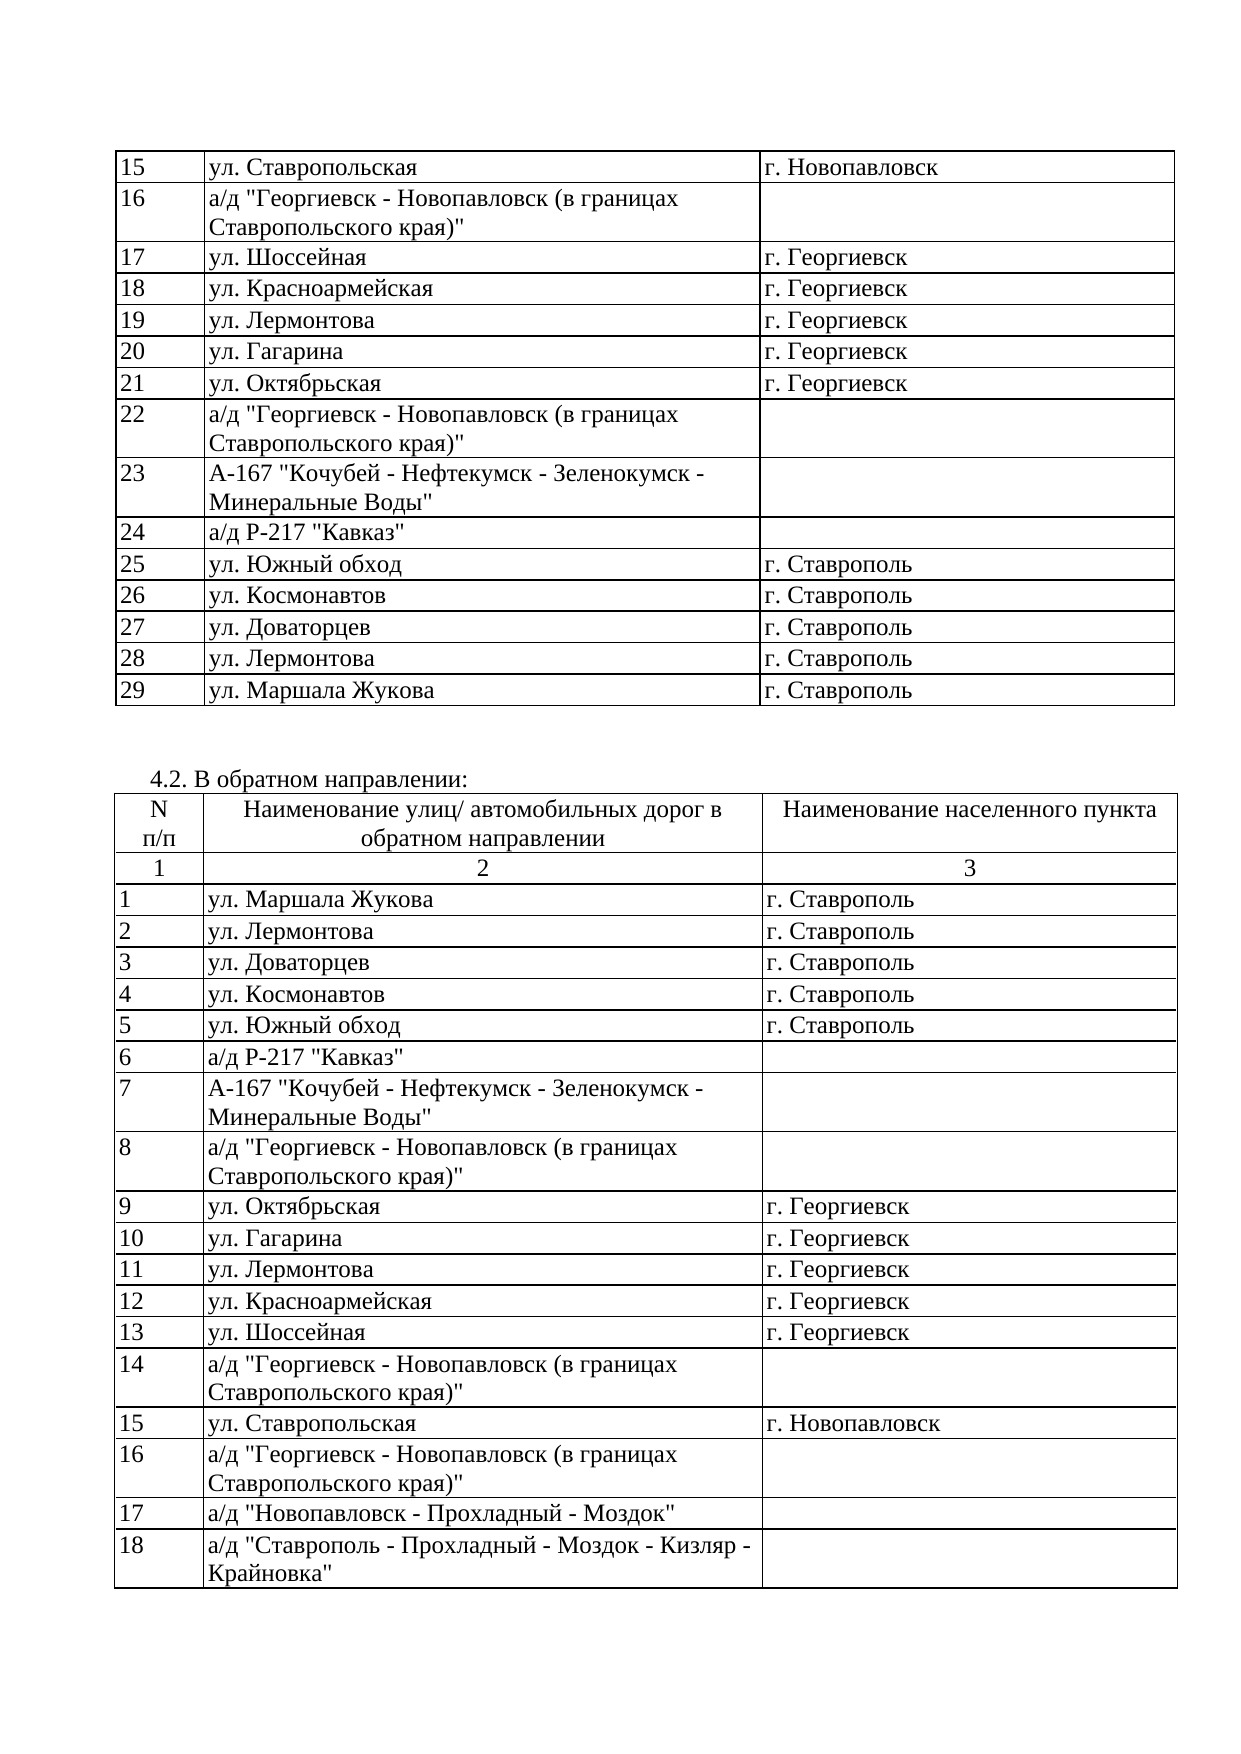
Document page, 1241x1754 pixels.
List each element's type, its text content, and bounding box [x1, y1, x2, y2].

table_cell ул. Маршала Жукова [205, 675, 759, 705]
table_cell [205, 183, 759, 241]
table_cell 3 [763, 852, 1177, 883]
table_header Наименование населенного пункта [763, 794, 1177, 852]
table_cell А-167 "Кочубей - Нефтекумск - Зеленокумск - Минеральные Воды" [204, 1073, 762, 1131]
table_cell г. Ставрополь [763, 946, 1177, 977]
table_cell 16 [115, 1439, 203, 1497]
table_cell ул. Ставропольская [205, 152, 759, 181]
table_cell [763, 1072, 1177, 1131]
table_header Наименование улиц/ автомобильных дорог в обратном направлении [204, 794, 762, 852]
table_cell ул. Лермонтова [205, 643, 759, 673]
table_cell 20 [117, 337, 204, 366]
table_cell г. Георгиевск [761, 305, 1174, 335]
table_cell 9 [115, 1191, 203, 1221]
table_cell а/д Р-217 "Кавказ" [205, 518, 759, 547]
table_cell 18 [117, 274, 204, 303]
table_cell г. Ставрополь [761, 549, 1174, 579]
table_cell г. Георгиевск [761, 274, 1174, 303]
table_cell 21 [117, 368, 204, 398]
table_cell 24 [117, 518, 204, 547]
table_cell ул. Лермонтова [204, 1255, 762, 1284]
table_cell 25 [117, 549, 204, 579]
table_cell 23 [117, 458, 204, 516]
table_cell а/д "Георгиевск - Новопавловск (в границах Ставропольского края)" [204, 1132, 762, 1190]
table_cell г. Новопавловск [763, 1406, 1177, 1438]
table_cell г. Георгиевск [761, 337, 1174, 366]
table_cell 27 [117, 612, 204, 642]
table_cell ул. Гагарина [205, 337, 759, 366]
table_cell а/д "Георгиевск - Новопавловск (в границах Ставропольского края)" [205, 400, 759, 457]
table_cell 17 [117, 242, 204, 272]
table_cell ул. Октябрьская [205, 368, 759, 398]
table_cell [763, 1347, 1177, 1406]
table_cell [763, 1040, 1177, 1072]
table_cell [763, 1438, 1177, 1497]
table_cell ул. Красноармейская [205, 274, 759, 303]
table_cell 28 [117, 643, 204, 673]
table_cell ул. Космонавтов [204, 979, 762, 1009]
table_cell г. Ставрополь [763, 883, 1177, 914]
table_cell [761, 183, 1174, 241]
table_cell г. Ставрополь [761, 612, 1174, 642]
table_cell г. Ставрополь [761, 643, 1174, 673]
table_cell ул. Южный обход [204, 1011, 762, 1040]
table_cell 14 [115, 1348, 203, 1406]
table_cell А-167 "Кочубей - Нефтекумск - Зеленокумск - Минеральные Воды" [205, 458, 759, 516]
table_cell ул. Шоссейная [205, 242, 759, 272]
table_cell г. Георгиевск [763, 1316, 1177, 1347]
table_cell г. Ставрополь [763, 915, 1177, 946]
table_cell 1 [115, 884, 203, 914]
table_cell ул. Доваторцев [204, 948, 762, 977]
table_cell 16 [117, 183, 204, 241]
table_cell а/д "Ставрополь - Прохладный - Моздок - Кизляр - Крайновка" [204, 1530, 762, 1587]
table_cell 19 [117, 305, 204, 335]
table_header N п/п [115, 794, 203, 852]
table_cell 1 [115, 853, 203, 883]
table_cell ул. Космонавтов [205, 581, 759, 610]
table_cell ул. Октябрьская [204, 1192, 762, 1221]
table_cell 7 [115, 1073, 203, 1131]
table_cell г. Георгиевск [761, 368, 1174, 398]
table_cell ул. Лермонтова [205, 305, 759, 335]
table_cell г. Георгиевск [763, 1253, 1177, 1284]
table_cell 6 [115, 1041, 203, 1072]
table_cell г. Георгиевск [763, 1190, 1177, 1221]
table_cell [763, 1497, 1177, 1528]
table_cell 8 [115, 1132, 203, 1190]
table_cell 3 [115, 947, 203, 977]
table_cell г. Ставрополь [761, 675, 1174, 705]
table_cell г. Георгиевск [763, 1221, 1177, 1253]
table_cell 11 [115, 1254, 203, 1284]
table_cell ул. Красноармейская [204, 1286, 762, 1316]
table_cell [761, 518, 1174, 547]
table_cell 10 [115, 1223, 203, 1253]
table_cell [761, 458, 1174, 516]
table_cell г. Ставрополь [763, 978, 1177, 1009]
table_cell ул. Ставропольская [204, 1408, 762, 1438]
table_cell 18 [115, 1529, 203, 1587]
table_cell ул. Лермонтова [204, 916, 762, 946]
table_cell 29 [117, 675, 204, 705]
table_cell г. Ставрополь [763, 1009, 1177, 1040]
table_cell 4 [115, 979, 203, 1009]
table_cell ул. Доваторцев [205, 612, 759, 642]
table_cell 22 [117, 400, 204, 457]
table_cell ул. Шоссейная [204, 1317, 762, 1347]
table_cell а/д Р-217 "Кавказ" [204, 1042, 762, 1072]
table_cell 5 [115, 1010, 203, 1040]
table_cell а/д "Георгиевск - Новопавловск (в границах Ставропольского края)" [204, 1349, 762, 1406]
table_cell 12 [115, 1285, 203, 1316]
table_cell а/д "Георгиевск - Новопавловск (в границах Ставропольского края)" [204, 1439, 762, 1497]
table_cell 17 [115, 1498, 203, 1528]
table_cell г. Георгиевск [763, 1284, 1177, 1316]
table_cell г. Новопавловск [761, 152, 1174, 181]
table_cell 2 [204, 853, 762, 883]
table_cell 26 [117, 581, 204, 610]
table_cell г. Георгиевск [761, 242, 1174, 272]
table_cell а/д "Новопавловск - Прохладный - Моздок" [204, 1498, 762, 1528]
text 4.2. В обратном направлении: [150, 764, 1090, 792]
table_cell [763, 1131, 1177, 1190]
table_cell 15 [115, 1407, 203, 1438]
table_cell [761, 400, 1174, 457]
table_cell 2 [115, 916, 203, 946]
table_cell ул. Маршала Жукова [204, 885, 762, 914]
table_cell 15 [117, 152, 204, 181]
table_cell [763, 1528, 1177, 1587]
table_cell ул. Гагарина [204, 1223, 762, 1253]
table_cell 13 [115, 1317, 203, 1347]
table_cell ул. Южный обход [205, 549, 759, 579]
table_cell г. Ставрополь [761, 581, 1174, 610]
